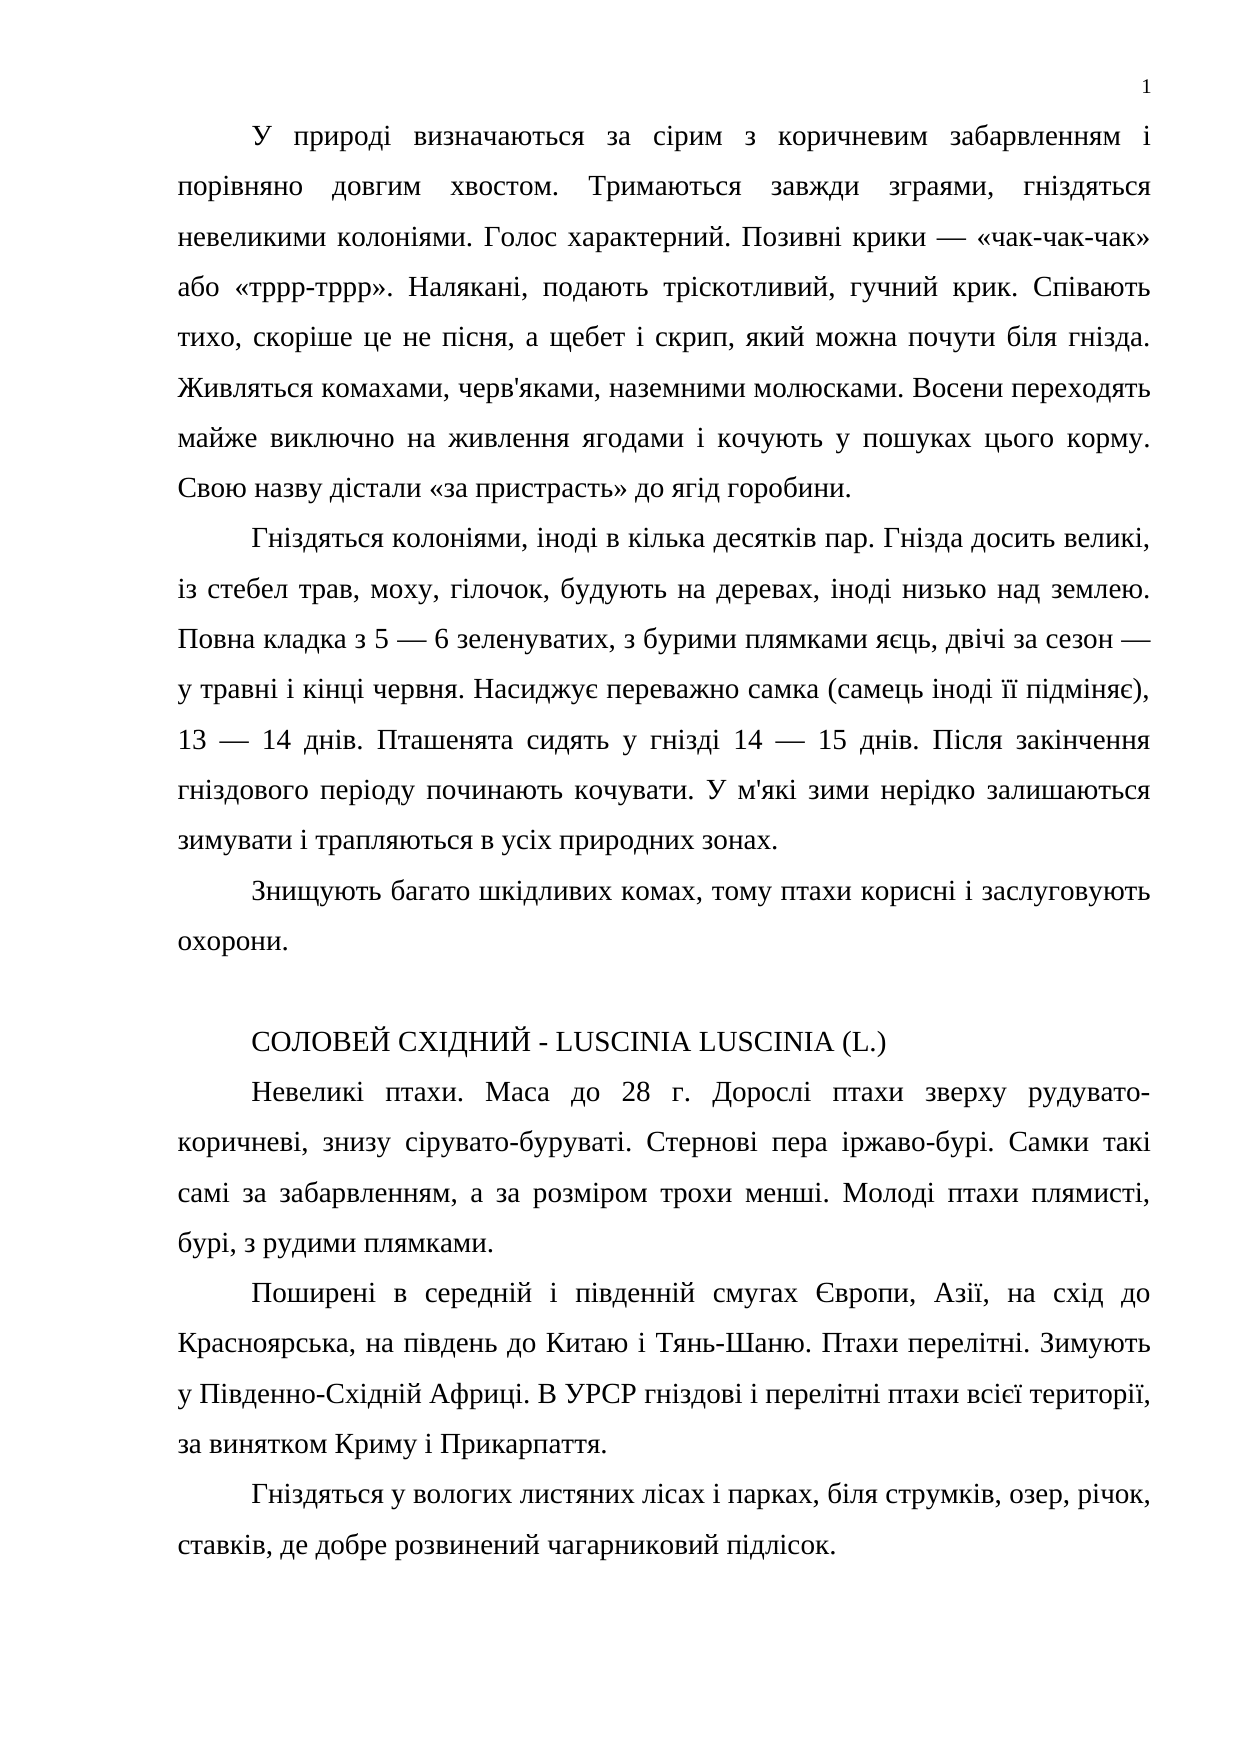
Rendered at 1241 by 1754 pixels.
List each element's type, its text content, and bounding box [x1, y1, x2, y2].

text Гніздяться у вологих листяних лісах і парках, біля струмків, озер, річок, ставків, де добре розвинений чагарниковий підлісок. [177, 1477, 1152, 1560]
text Гніздяться колоніями, іноді в кілька десятків пар. Гнізда досить великі, із стебел трав, моху, гілочок, будують на деревах, іноді низько над землею. Повна кладка з 5 — 6 зеленуватих, з бурими плямками яєць, двічі за сезон — у травні і кінці червня. Насиджує переважно самка (самець іноді її підміняє), 13 — 14 днів. Пташенята сидять у гнізді 14 — 15 днів. Після закінчення гніздового періоду починають кочувати. У м'які зими нерідко залишаються зимувати і трапляються в усіх природних зонах. [177, 521, 1152, 856]
text СОЛОВЕЙ СХІДНИЙ - LUSCINIA LUSCINIA (L.) [177, 1024, 1152, 1057]
text Поширені в середній і південній смугах Європи, Азії, на схід до Красноярська, на південь до Китаю і Тянь-Шаню. Птахи перелітні. Зимують у Південно-Східній Африці. В УРСР гніздові і перелітні птахи всієї території, за винятком Криму і Прикарпаття. [177, 1275, 1152, 1460]
text У природі визначаються за сірим з коричневим забарвленням і порівняно довгим хвостом. Тримаються завжди зграями, гніздяться невеликими колоніями. Голос характерний. Позивні крики — «чак-чак-чак» або «тррр-тррр». Налякані, подають тріскотливий, гучний крик. Співають тихо, скоріше це не пісня, а щебет і скрип, який можна почути біля гнізда. Живляться комахами, черв'яками, наземними молюсками. Восени переходять майже виключно на живлення ягодами і кочують у пошуках цього корму. Свою назву дістали «за пристрасть» до ягід горобини. [177, 118, 1152, 504]
text Невеликі птахи. Маса до 28 г. Дорослі птахи зверху рудувато-коричневі, знизу сірувато-буруваті. Стернові пера іржаво-бурі. Самки такі самі за забарвленням, а за розміром трохи менші. Молоді птахи плямисті, бурі, з рудими плямками. [177, 1074, 1152, 1258]
text Знищують багато шкідливих комах, тому птахи корисні і заслуговують охорони. [177, 873, 1152, 957]
